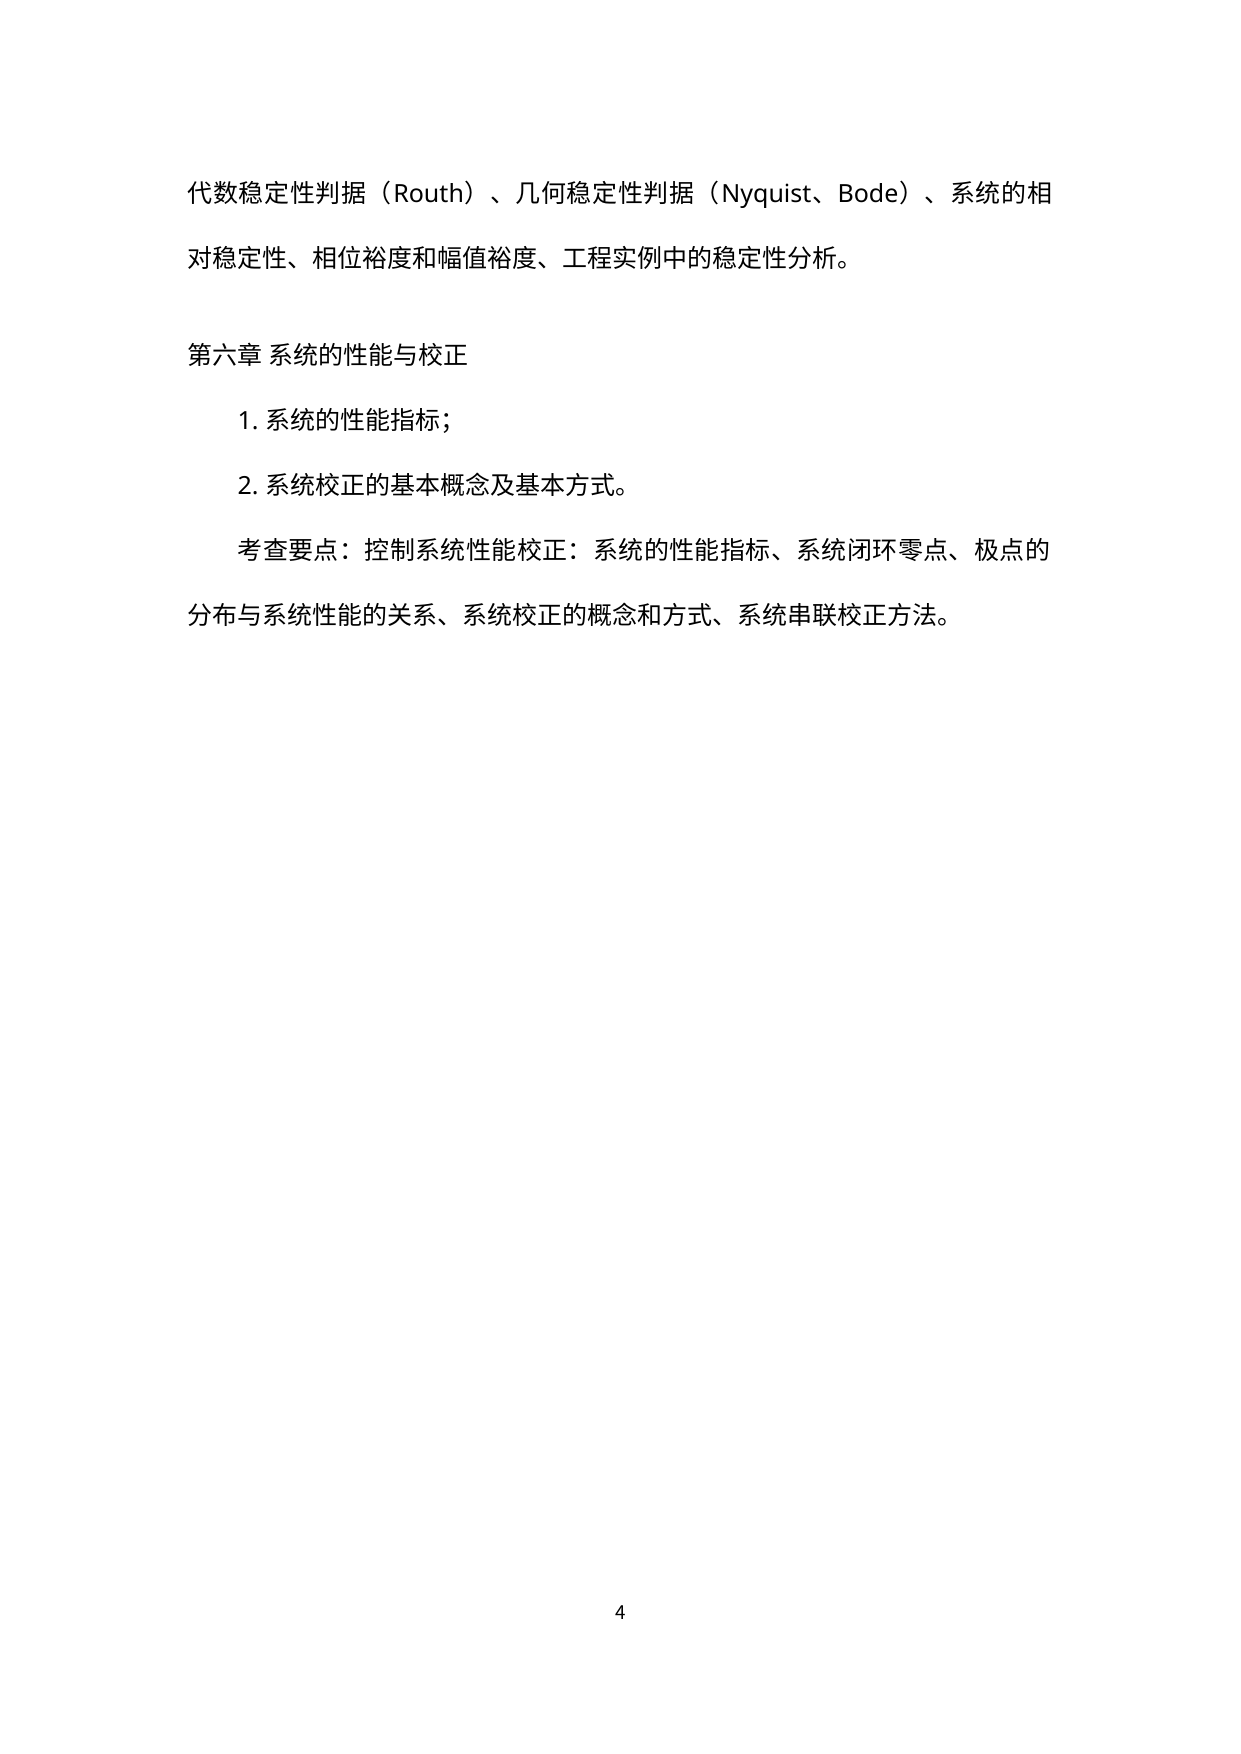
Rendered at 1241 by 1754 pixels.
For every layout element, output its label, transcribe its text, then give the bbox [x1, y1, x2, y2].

text 考查要点：控制系统性能校正：系统的性能指标、系统闭环零点、极点的分布与系统性能的关系、系统校正的概念和方式、系统串联校正方法。 [187, 516, 1053, 646]
text 第六章 系统的性能与校正 1. 系统的性能指标； 2. 系统校正的基本概念及基本方式。 [187, 321, 1053, 516]
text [187, 159, 1053, 321]
